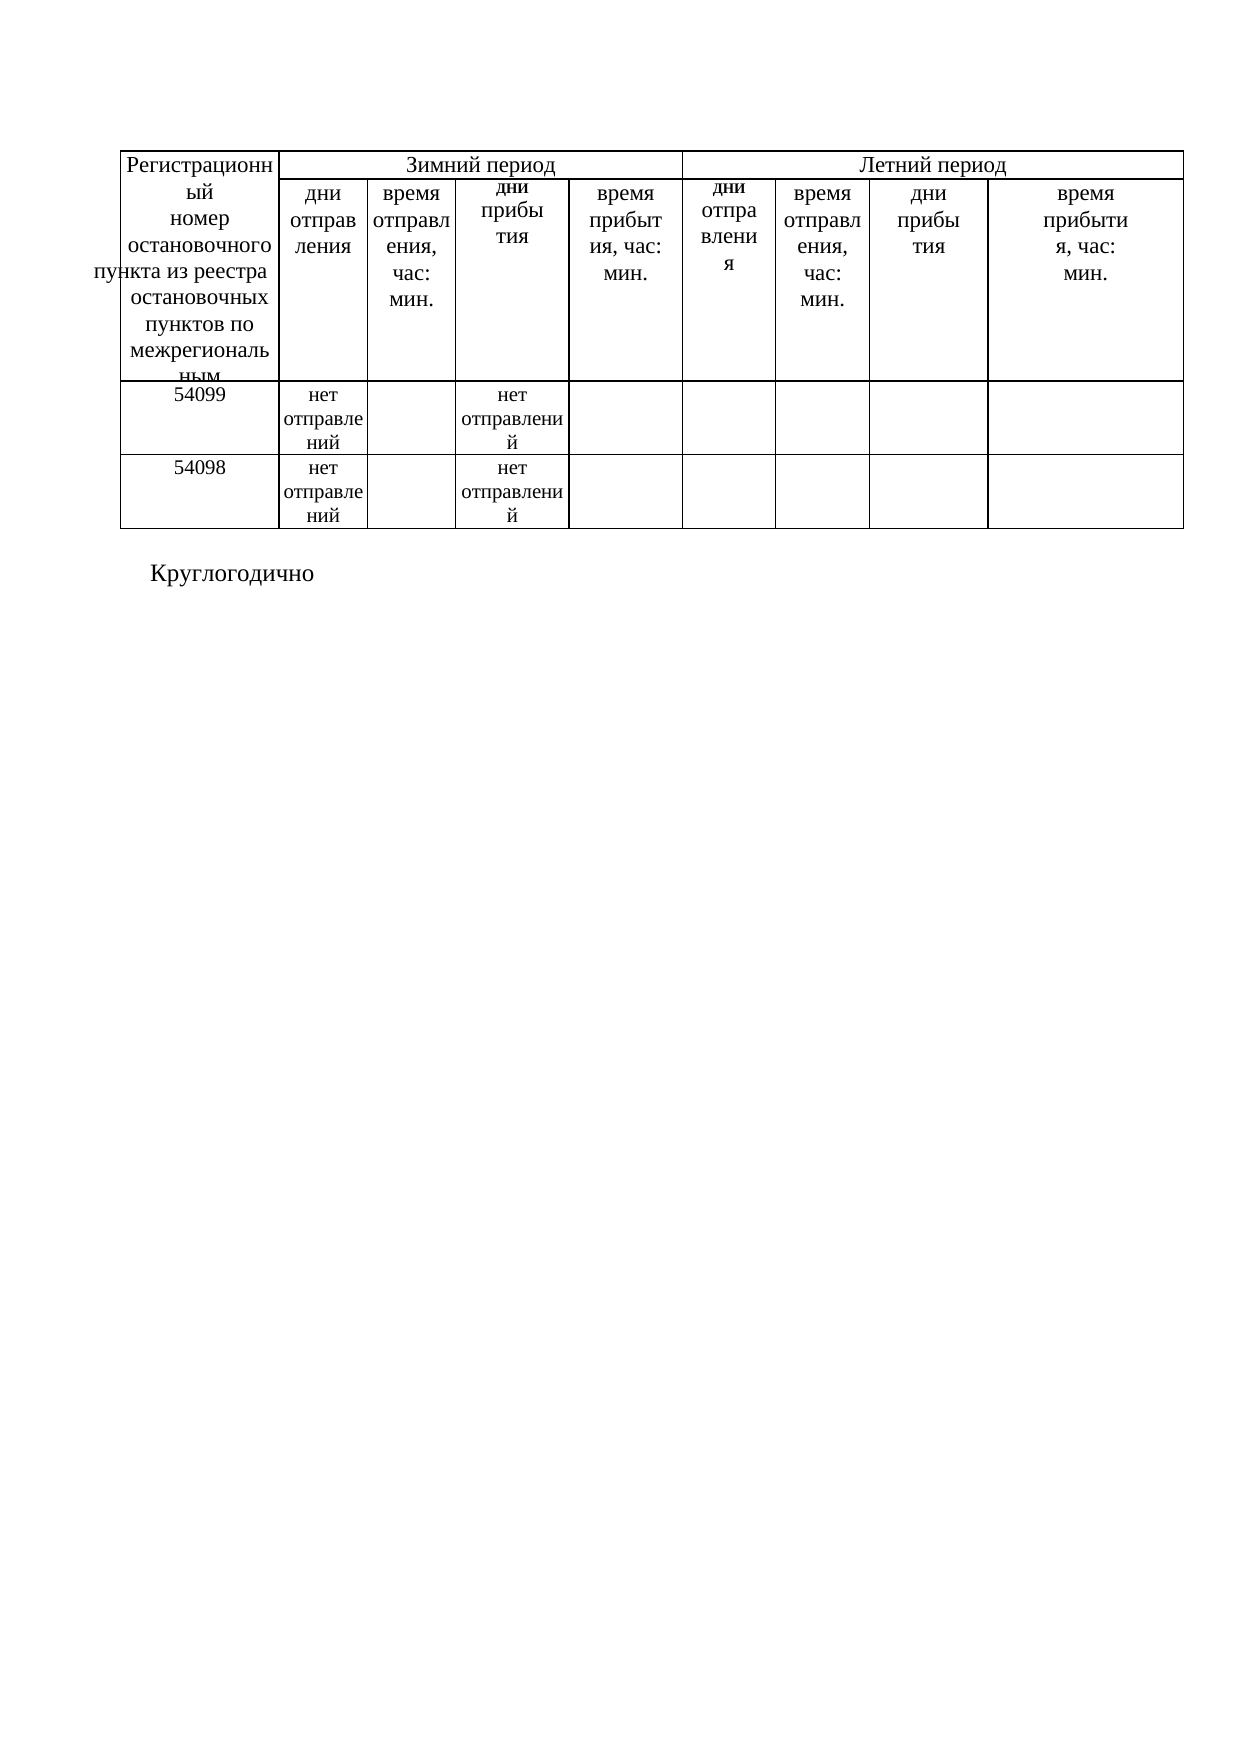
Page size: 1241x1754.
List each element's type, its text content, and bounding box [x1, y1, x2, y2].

table_cell [683, 455, 775, 527]
table_cell [368, 455, 455, 527]
table_cell [368, 382, 455, 454]
table_cell 54099 [121, 382, 278, 454]
table_cell ДНИ прибы тия [456, 180, 568, 380]
table_header Летний период [683, 152, 1183, 178]
table_cell время отправл ения, час: мин. [776, 180, 869, 380]
table_cell [570, 455, 682, 527]
table_cell дни прибы тия [870, 180, 987, 380]
table_cell 54098 [121, 455, 278, 527]
table_cell [683, 382, 775, 454]
table_cell нет отправлений [280, 455, 367, 527]
table_header Зимний период [280, 152, 682, 178]
table_cell [776, 455, 869, 527]
table_cell [570, 382, 682, 454]
table_cell время отправл ения, час: мин. [368, 180, 455, 380]
table_cell [870, 455, 987, 527]
table_cell нет отправлений [456, 382, 568, 454]
table_cell нет отправлений [280, 382, 367, 454]
table_cell [776, 382, 869, 454]
table_cell [870, 382, 987, 454]
text Круглогодично [150, 558, 1090, 587]
table_cell ДНИ отпра влени я [683, 180, 775, 380]
table_cell время прибыти я, час: мин. [989, 180, 1183, 380]
table_cell [989, 455, 1183, 527]
table_cell время прибыт ия, час: мин. [570, 180, 682, 380]
table_header Регистрационный номер остановочного пункта из реестра остановочных пунктов по межрегиональным маршрутам регулярных перевозок [121, 152, 278, 380]
table_cell нет отправлений [456, 455, 568, 527]
table_cell [989, 382, 1183, 454]
table_cell дни отправ ления [280, 180, 367, 380]
